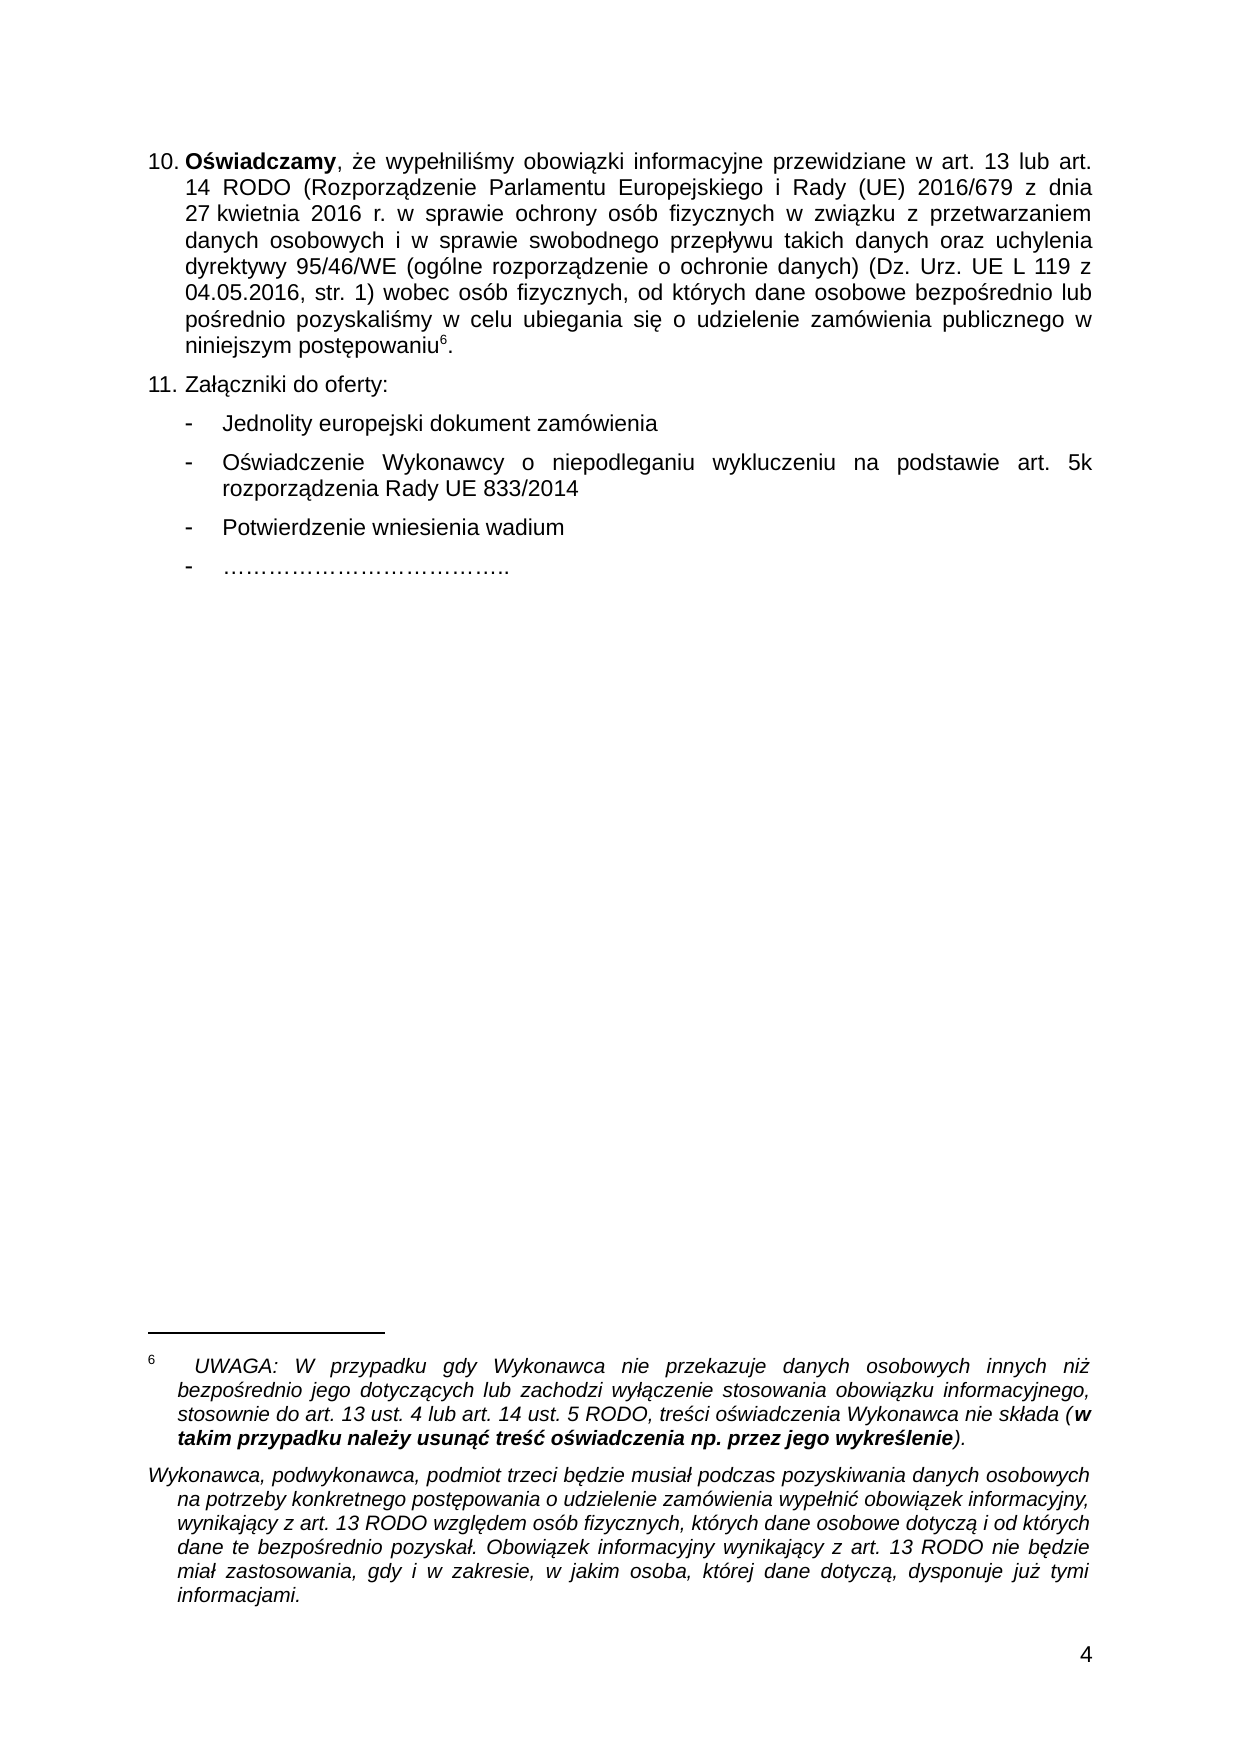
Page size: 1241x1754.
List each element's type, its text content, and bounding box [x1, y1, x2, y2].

list ……………………………….. [185, 553, 1093, 579]
list Potwierdzenie wniesienia wadium [185, 514, 1093, 540]
list Jednolity europejski dokument zamówienia [185, 410, 1093, 436]
list Oświadczenie Wykonawcy o niepodleganiu wykluczeniu na podstawie art. 5k rozporządzenia Rady UE 833/2014 [185, 449, 1093, 501]
list Oświadczamy, że wypełniliśmy obowiązki informacyjne przewidziane w art. 13 lub art. 14 RODO (Rozporządzenie Parlamentu Europejskiego i Rady (UE) 2016/679 z dnia 27 kwietnia 2016 r. w sprawie ochrony osób fizycznych w związku z przetwarzaniem danych osobowych i w sprawie swobodnego przepływu takich danych oraz uchylenia dyrektywy 95/46/WE (ogólne rozporządzenie o ochronie danych) (Dz. Urz. UE L 119 z 04.05.2016, str. 1) wobec osób fizycznych, od których dane osobowe bezpośrednio lub pośrednio pozyskaliśmy w celu ubiegania się o udzielenie zamówienia publicznego w niniejszym postępowaniu. [148, 148, 1093, 358]
list Załączniki do oferty: [148, 371, 1093, 397]
